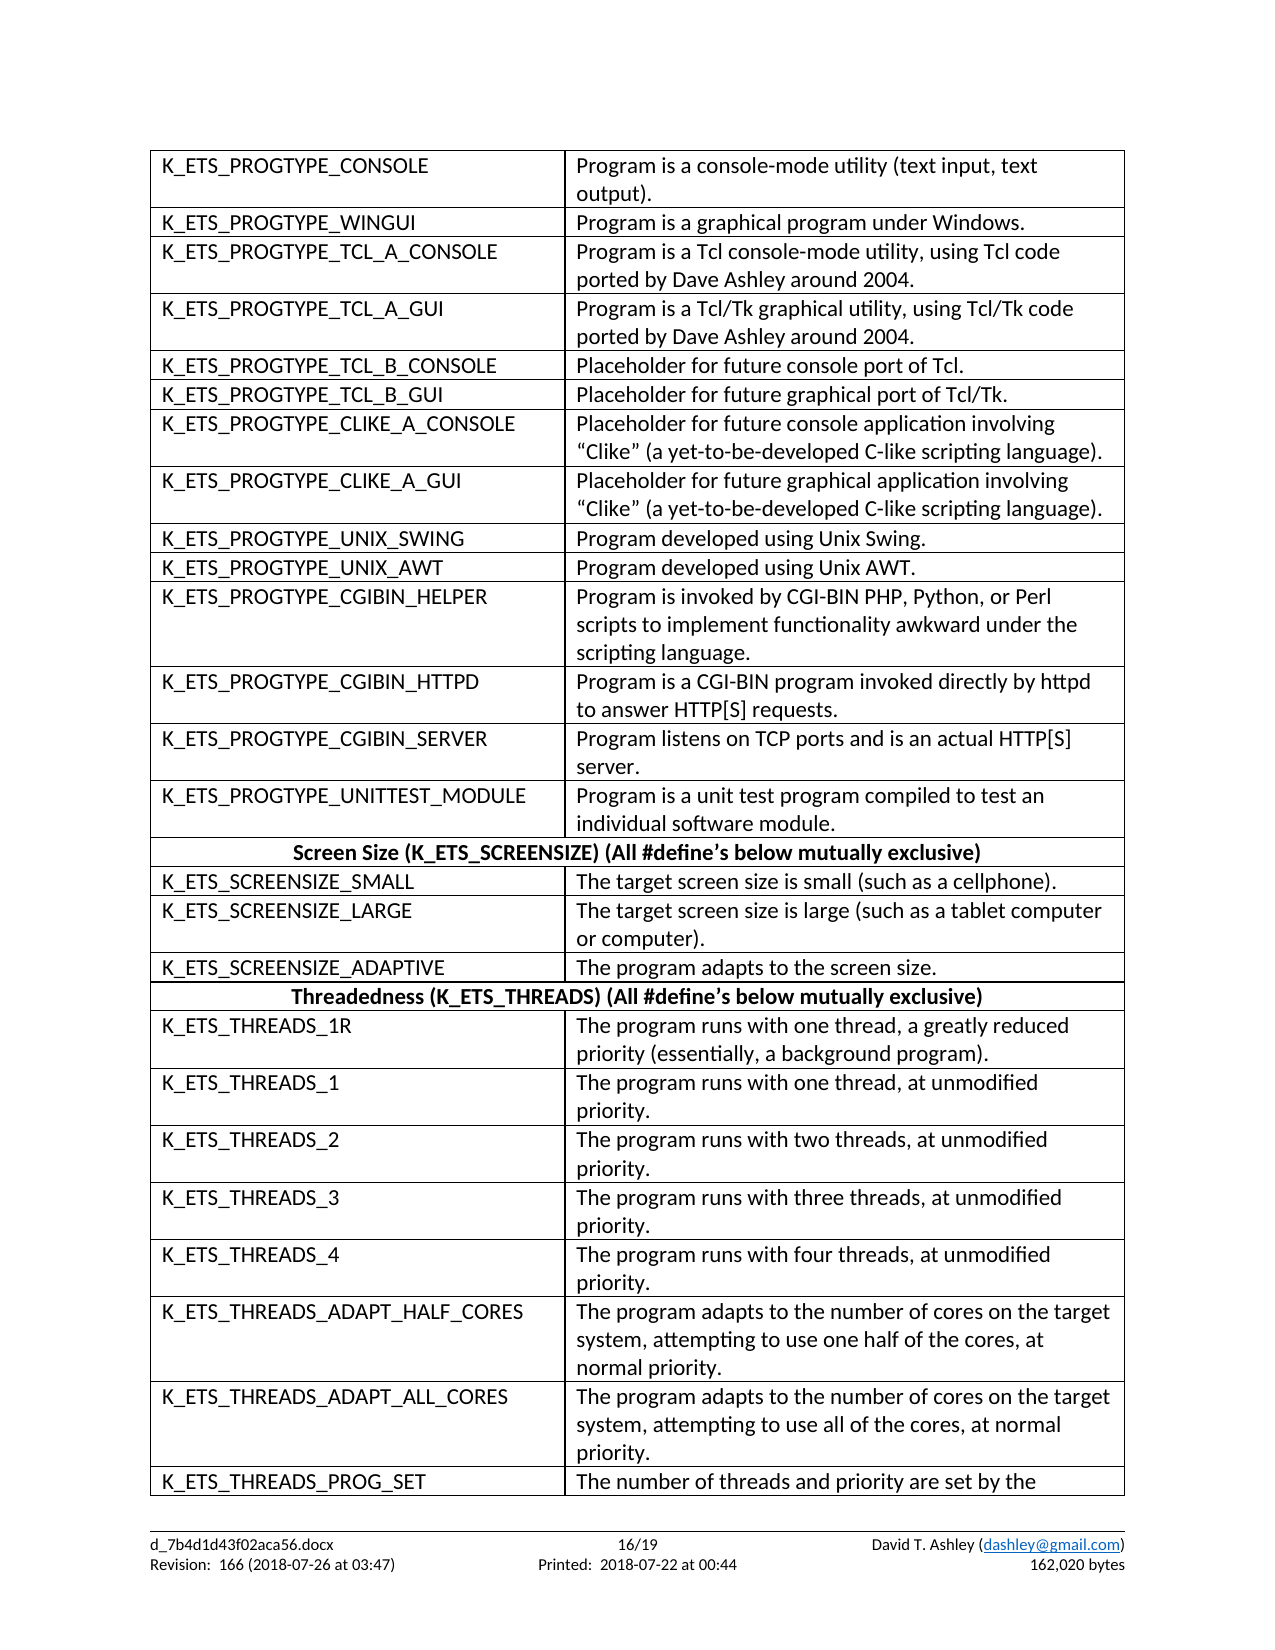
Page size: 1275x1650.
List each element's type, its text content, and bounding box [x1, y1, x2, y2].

table_cell K_ETS_PROGTYPE_CLIKE_A_CONSOLE [151, 410, 564, 466]
table_cell The program adapts to the screen size. [566, 953, 1124, 981]
table_cell Threadedness (K_ETS_THREADS) (All #define’s below mutually exclusive) [151, 983, 1124, 1010]
table_cell K_ETS_SCREENSIZE_ADAPTIVE [151, 953, 564, 981]
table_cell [566, 1467, 1124, 1495]
table_cell The program runs with two threads, at unmodified priority. [566, 1126, 1124, 1182]
table_cell K_ETS_THREADS_2 [151, 1126, 564, 1182]
table_cell Program is a Tcl console-mode utility, using Tcl code ported by Dave Ashley around 2004. [566, 237, 1124, 293]
table_cell K_ETS_THREADS_1 [151, 1069, 564, 1124]
table_cell Placeholder for future graphical port of Tcl/Tk. [566, 380, 1124, 408]
table_cell K_ETS_THREADS_3 [151, 1183, 564, 1239]
table_cell K_ETS_SCREENSIZE_SMALL [151, 867, 564, 895]
table_cell K_ETS_THREADS_1R [151, 1011, 564, 1067]
table_cell The program runs with one thread, at unmodified priority. [566, 1069, 1124, 1124]
table_cell The program adapts to the number of cores on the target system, attempting to use all of the cores, at normal priority. [566, 1382, 1124, 1466]
table_cell Program developed using Unix AWT. [566, 553, 1124, 581]
table_cell K_ETS_PROGTYPE_WINGUI [151, 208, 564, 236]
table_cell K_ETS_SCREENSIZE_LARGE [151, 896, 564, 952]
table_cell The target screen size is small (such as a cellphone). [566, 867, 1124, 895]
table_cell Program is a unit test program compiled to test an individual software module. [566, 781, 1124, 837]
table_cell K_ETS_PROGTYPE_TCL_B_GUI [151, 380, 564, 408]
table_cell K_ETS_PROGTYPE_UNIX_AWT [151, 553, 564, 581]
table_cell The program runs with three threads, at unmodified priority. [566, 1183, 1124, 1239]
table_cell K_ETS_PROGTYPE_CONSOLE [151, 151, 564, 207]
table_cell K_ETS_PROGTYPE_CGIBIN_HELPER [151, 582, 564, 666]
table_cell Program is a console-mode utility (text input, text output). [566, 151, 1124, 207]
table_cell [151, 1467, 564, 1495]
table_cell K_ETS_PROGTYPE_CGIBIN_HTTPD [151, 667, 564, 723]
table_cell Program listens on TCP ports and is an actual HTTP[S] server. [566, 724, 1124, 780]
table_cell K_ETS_PROGTYPE_CGIBIN_SERVER [151, 724, 564, 780]
table_cell Program is a CGI-BIN program invoked directly by httpd to answer HTTP[S] requests. [566, 667, 1124, 723]
table_cell K_ETS_PROGTYPE_TCL_A_GUI [151, 294, 564, 350]
table_cell K_ETS_PROGTYPE_TCL_A_CONSOLE [151, 237, 564, 293]
table_cell The program runs with four threads, at unmodified priority. [566, 1240, 1124, 1296]
table_cell K_ETS_PROGTYPE_UNIX_SWING [151, 524, 564, 552]
table_cell The program runs with one thread, a greatly reduced priority (essentially, a background program). [566, 1011, 1124, 1067]
table_cell Placeholder for future console application involving “Clike” (a yet-to-be-developed C-like scripting language). [566, 410, 1124, 466]
table_cell The target screen size is large (such as a tablet computer or computer). [566, 896, 1124, 952]
table_cell K_ETS_THREADS_ADAPT_ALL_CORES [151, 1382, 564, 1466]
table_cell Placeholder for future graphical application involving “Clike” (a yet-to-be-developed C-like scripting language). [566, 467, 1124, 523]
table_cell K_ETS_THREADS_ADAPT_HALF_CORES [151, 1297, 564, 1381]
table_cell K_ETS_PROGTYPE_TCL_B_CONSOLE [151, 351, 564, 379]
table_cell K_ETS_PROGTYPE_CLIKE_A_GUI [151, 467, 564, 523]
table_cell K_ETS_THREADS_4 [151, 1240, 564, 1296]
table_cell Screen Size (K_ETS_SCREENSIZE) (All #define’s below mutually exclusive) [151, 838, 1124, 866]
table_cell K_ETS_PROGTYPE_UNITTEST_MODULE [151, 781, 564, 837]
table_cell The program adapts to the number of cores on the target system, attempting to use one half of the cores, at normal priority. [566, 1297, 1124, 1381]
table_cell Placeholder for future console port of Tcl. [566, 351, 1124, 379]
table_cell Program is invoked by CGI-BIN PHP, Python, or Perl scripts to implement functionality awkward under the scripting language. [566, 582, 1124, 666]
table_cell Program developed using Unix Swing. [566, 524, 1124, 552]
table_cell Program is a graphical program under Windows. [566, 208, 1124, 236]
table_cell Program is a Tcl/Tk graphical utility, using Tcl/Tk code ported by Dave Ashley around 2004. [566, 294, 1124, 350]
